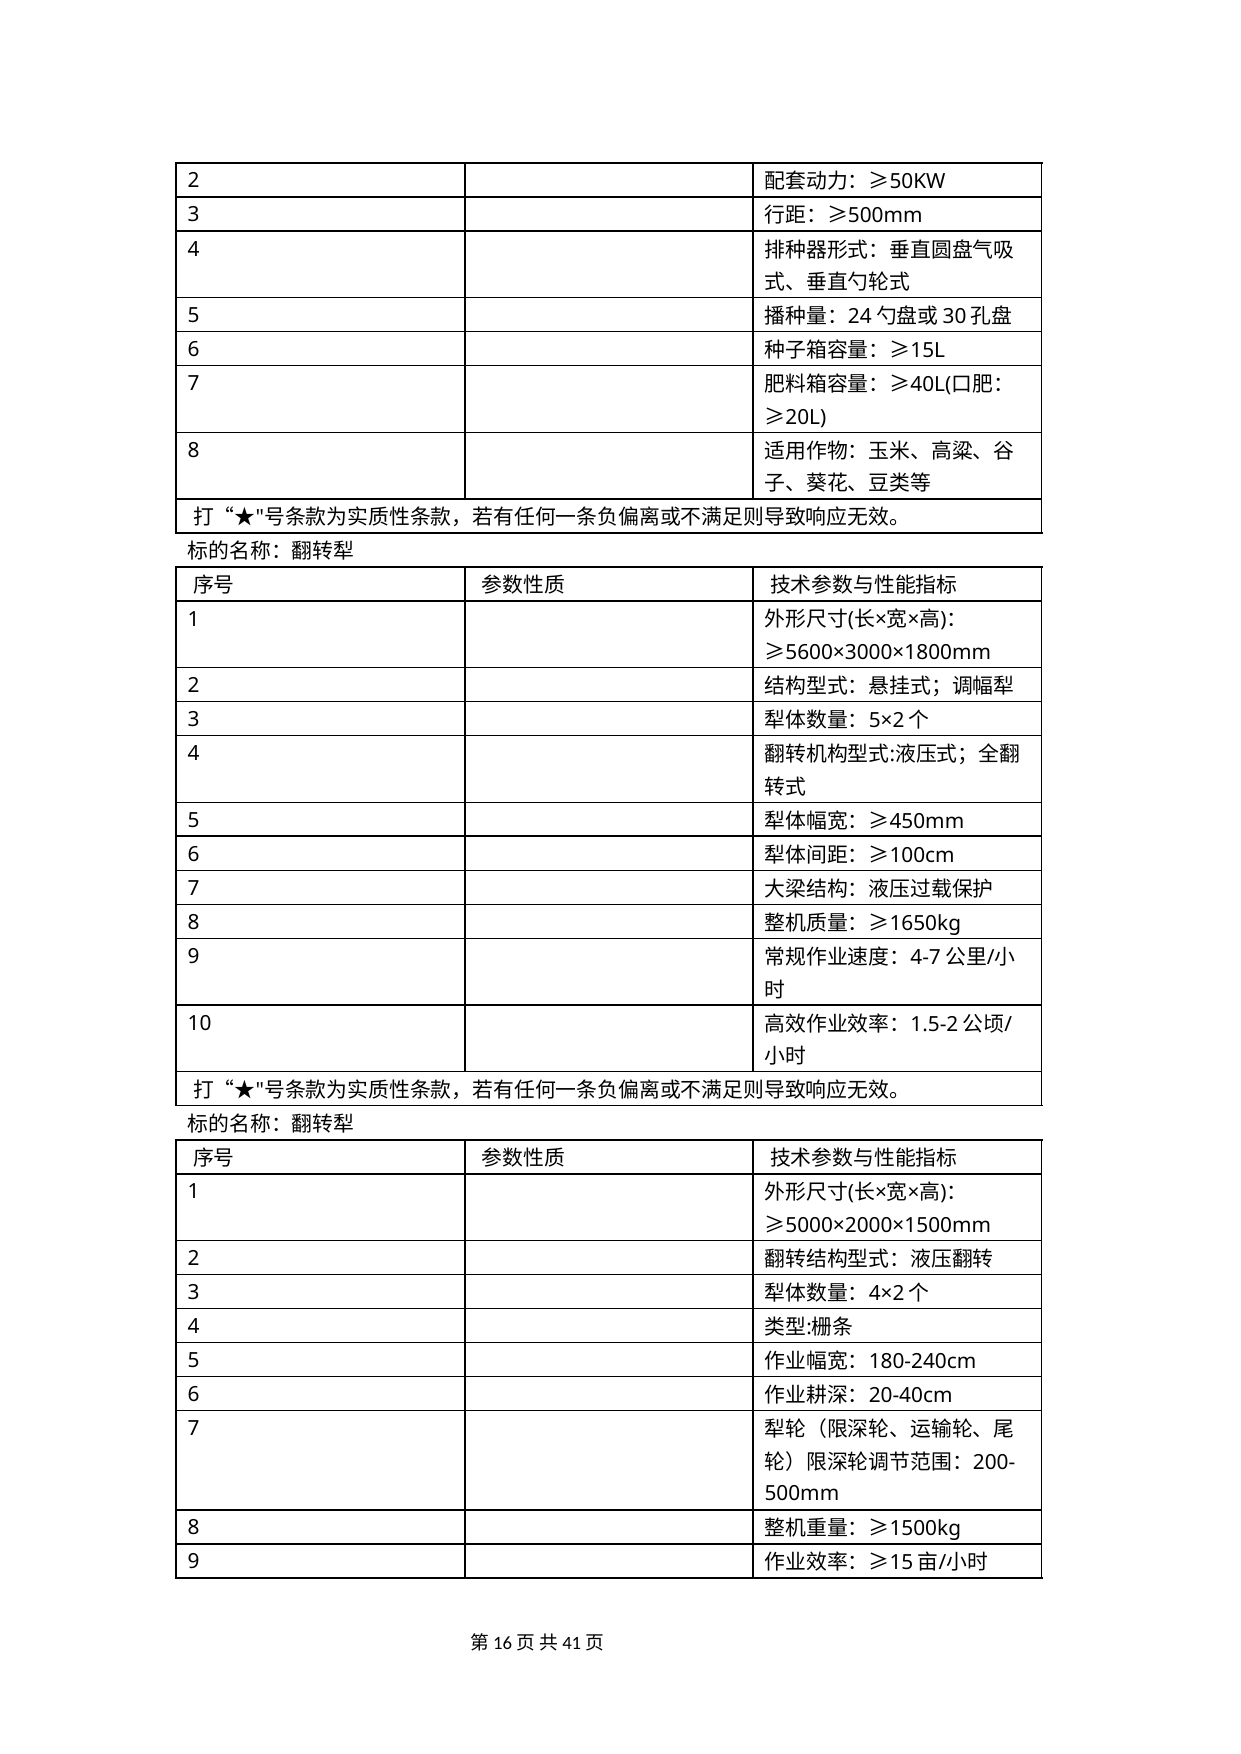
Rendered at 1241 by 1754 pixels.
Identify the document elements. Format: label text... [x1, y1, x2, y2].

table_cell [466, 602, 752, 667]
table_cell 犁轮（限深轮、运输轮、尾轮）限深轮调节范围：200-500mm [754, 1411, 1041, 1509]
table_cell 种子箱容量：≥15L [754, 332, 1041, 365]
table_cell 外形尺寸(长×宽×高)：≥5600×3000×1800mm [754, 602, 1041, 667]
table_cell 播种量：24勺盘或30孔盘 [754, 298, 1041, 331]
table_cell [466, 298, 752, 331]
table_cell 结构型式：悬挂式；调幅犁 [754, 668, 1041, 701]
table_cell [466, 702, 752, 735]
table_cell 排种器形式：垂直圆盘气吸式、垂直勺轮式 [754, 232, 1041, 297]
table_header 参数性质 [466, 1141, 752, 1173]
table_cell 打“★"号条款为实质性条款，若有任何一条负偏离或不满足则导致响应无效。 [177, 1072, 1041, 1105]
table_cell [466, 332, 752, 365]
table_cell 1 [177, 1175, 464, 1239]
table_cell [466, 668, 752, 701]
table_cell [466, 1411, 752, 1509]
table_cell 7 [177, 871, 464, 903]
table_cell [466, 1343, 752, 1376]
table_cell [466, 1006, 752, 1071]
table_cell 犁体数量：5×2个 [754, 702, 1041, 735]
table_cell [466, 939, 752, 1004]
table_cell 2 [177, 668, 464, 701]
table_cell 适用作物：玉米、高粱、谷子、葵花、豆类等 [754, 433, 1041, 498]
table_cell 大梁结构：液压过载保护 [754, 871, 1041, 903]
table_cell 7 [177, 1411, 464, 1509]
table_cell 肥料箱容量：≥40L(口肥：≥20L) [754, 366, 1041, 431]
table_cell 作业耕深：20-40cm [754, 1377, 1041, 1410]
table_cell 6 [177, 332, 464, 365]
table_cell 行距：≥500mm [754, 198, 1041, 230]
table_cell 犁体幅宽：≥450mm [754, 803, 1041, 835]
table_cell [466, 736, 752, 801]
table_header 参数性质 [466, 568, 752, 600]
table_cell 常规作业速度：4-7公里/小时 [754, 939, 1041, 1004]
table_cell 4 [177, 736, 464, 801]
table_cell [466, 1241, 752, 1273]
table_cell 5 [177, 803, 464, 835]
table_cell 8 [177, 905, 464, 938]
table_cell 2 [177, 164, 464, 196]
table_cell [466, 164, 752, 196]
table_cell 整机质量：≥1650kg [754, 905, 1041, 938]
table_cell 9 [177, 939, 464, 1004]
table_cell 9 [177, 1545, 464, 1577]
table_cell 作业效率：≥15亩/小时 [754, 1545, 1041, 1577]
table_cell 8 [177, 1511, 464, 1543]
table_cell [466, 1511, 752, 1543]
table_cell 2 [177, 1241, 464, 1273]
table_cell [466, 1175, 752, 1239]
table_cell [466, 198, 752, 230]
table_cell [466, 1309, 752, 1342]
table_header 序号 [177, 568, 464, 600]
table_cell [466, 433, 752, 498]
table_cell 3 [177, 198, 464, 230]
table_cell 作业幅宽：180-240cm [754, 1343, 1041, 1376]
table_cell 配套动力：≥50KW [754, 164, 1041, 196]
table_header 技术参数与性能指标 [754, 1141, 1041, 1173]
table_cell 10 [177, 1006, 464, 1071]
text 标的名称：翻转犁 [187, 533, 1053, 566]
table_cell 8 [177, 433, 464, 498]
table_cell [466, 1377, 752, 1410]
table_cell 5 [177, 1343, 464, 1376]
table_cell 翻转机构型式:液压式；全翻转式 [754, 736, 1041, 801]
table_cell [466, 871, 752, 903]
table_cell 5 [177, 298, 464, 331]
table_cell 翻转结构型式：液压翻转 [754, 1241, 1041, 1273]
table_cell [466, 1275, 752, 1308]
table_cell 犁体数量：4×2个 [754, 1275, 1041, 1308]
table_cell 外形尺寸(长×宽×高)：≥5000×2000×1500mm [754, 1175, 1041, 1239]
table_cell [466, 366, 752, 431]
text 标的名称：翻转犁 [187, 1106, 1053, 1139]
table_cell 1 [177, 602, 464, 667]
table_cell 4 [177, 1309, 464, 1342]
table_cell [466, 905, 752, 938]
table_cell 高效作业效率：1.5-2公顷/小时 [754, 1006, 1041, 1071]
table_cell 打“★"号条款为实质性条款，若有任何一条负偏离或不满足则导致响应无效。 [177, 500, 1041, 532]
table_cell 3 [177, 1275, 464, 1308]
table_header 技术参数与性能指标 [754, 568, 1041, 600]
table_cell 4 [177, 232, 464, 297]
table_cell 3 [177, 702, 464, 735]
table_cell 犁体间距：≥100cm [754, 837, 1041, 869]
table_cell 7 [177, 366, 464, 431]
table_cell 6 [177, 837, 464, 869]
table_cell [466, 232, 752, 297]
table_header 序号 [177, 1141, 464, 1173]
table_cell [466, 837, 752, 869]
table_cell 整机重量：≥1500kg [754, 1511, 1041, 1543]
table_cell 类型:栅条 [754, 1309, 1041, 1342]
table_cell [466, 1545, 752, 1577]
table_cell 6 [177, 1377, 464, 1410]
table_cell [466, 803, 752, 835]
